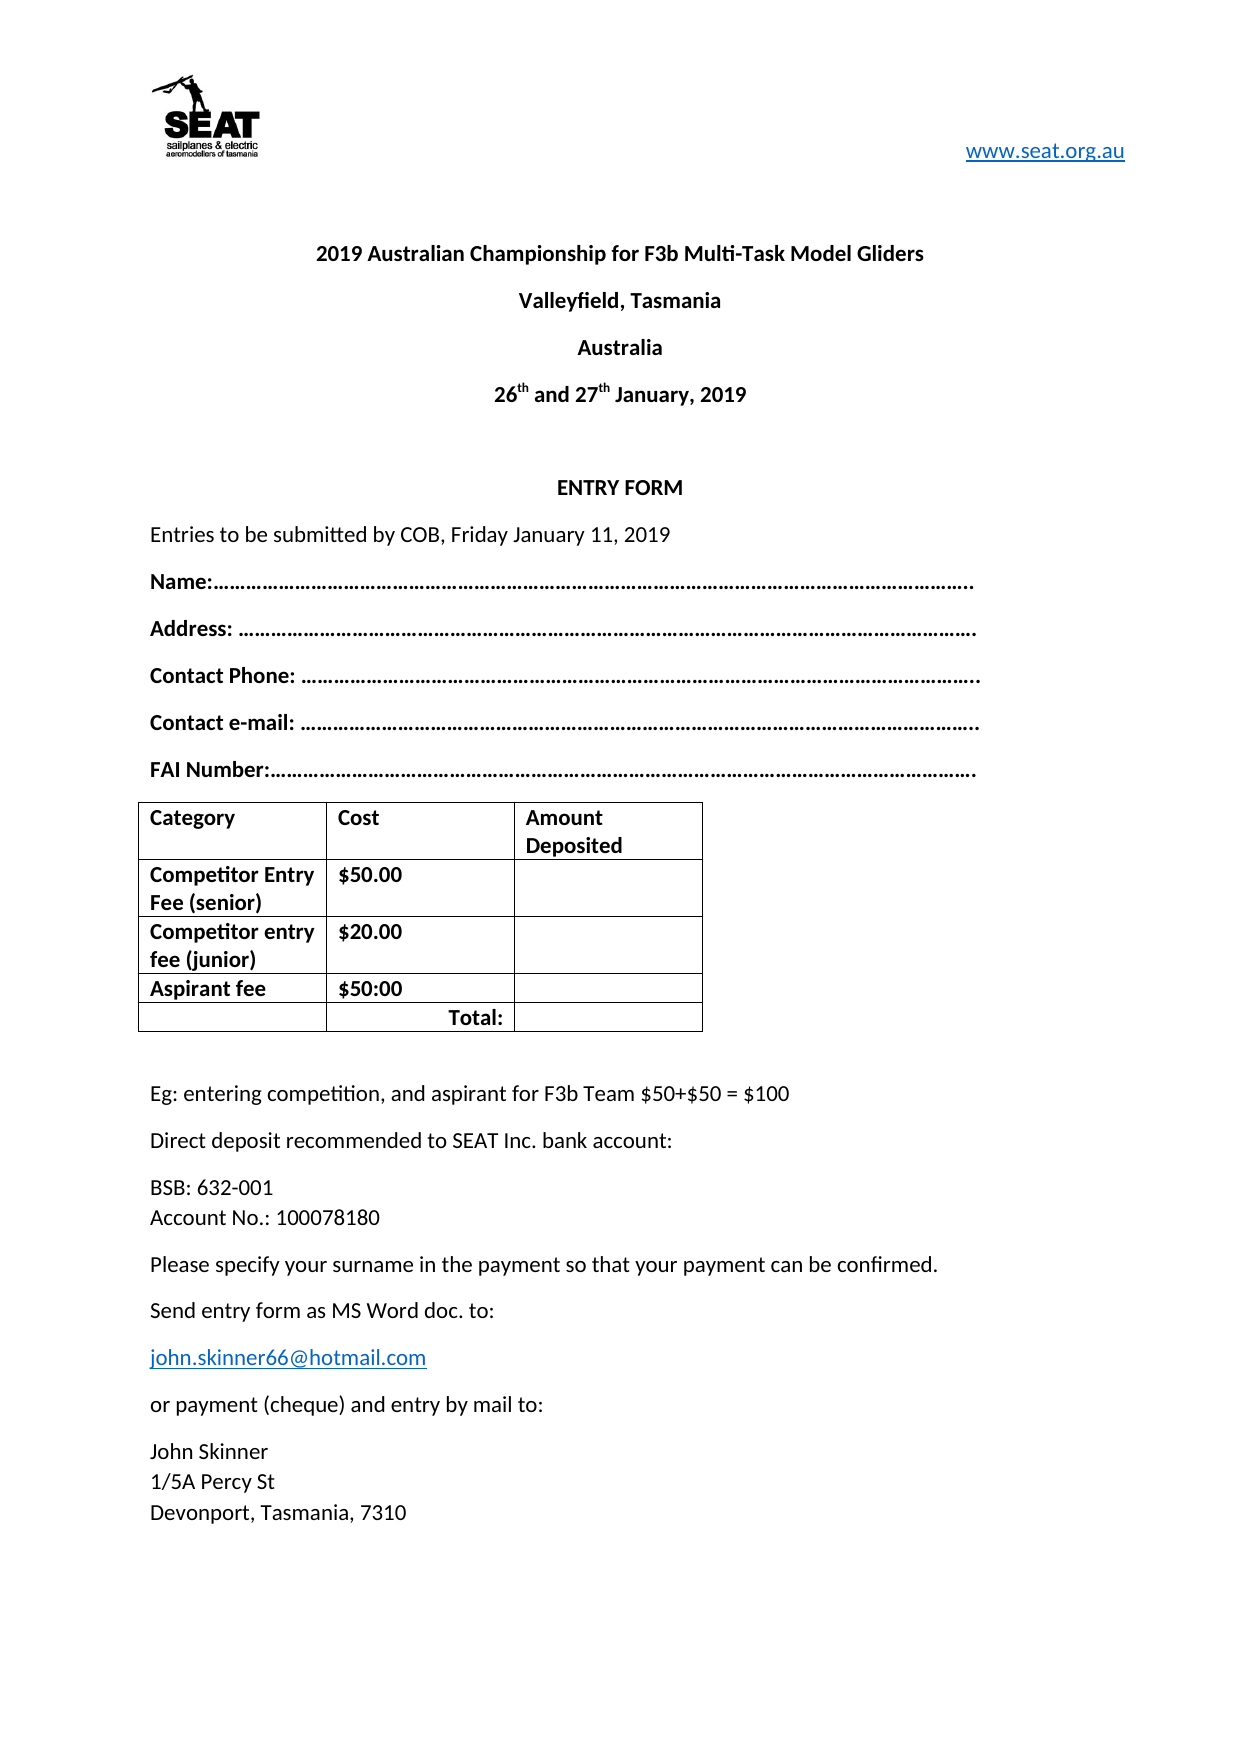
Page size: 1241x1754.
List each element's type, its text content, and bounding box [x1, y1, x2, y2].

text Address: ………………………………………………………………………………………………………………………. [150, 614, 1090, 642]
text or payment (cheque) and entry by mail to: [150, 1390, 1090, 1418]
text Eg: entering competition, and aspirant for F3b Team $50+$50 = $100 [150, 1079, 1090, 1107]
table_cell $20.00 [327, 917, 514, 973]
table_header Category [139, 803, 326, 859]
table_cell $50.00 [327, 860, 514, 916]
text John Skinner 1/5A Percy St Devonport, Tasmania, 7310 [150, 1437, 1090, 1526]
text Valleyfield, Tasmania [150, 286, 1090, 314]
text john.skinner66@hotmail.com [150, 1343, 1090, 1372]
text Please specify your surname in the payment so that your payment can be confirmed. [150, 1250, 1090, 1278]
text Contact Phone: …………………………………………………………………………………………………………….. [150, 661, 1090, 689]
text FAI Number:…………………………………………………………………………………………………………………. [150, 755, 1090, 783]
table_cell [139, 1003, 326, 1031]
text Australia [150, 333, 1090, 361]
table_header Cost [327, 803, 514, 859]
table_cell Total: [327, 1003, 514, 1031]
table_cell $50:00 [327, 974, 514, 1002]
text ENTRY FORM [150, 473, 1090, 502]
table_header Amount Deposited [515, 803, 702, 859]
table_cell Aspirant fee [139, 974, 326, 1002]
table_cell [515, 974, 702, 1002]
text Send entry form as MS Word doc. to: [150, 1297, 1090, 1325]
table_cell Competitor Entry Fee (senior) [139, 860, 326, 916]
text Entries to be submitted by COB, Friday January 11, 2019 [150, 520, 1090, 548]
table_cell Competitor entry fee (junior) [139, 917, 326, 973]
text BSB: 632-001 Account No.: 100078180 [150, 1173, 1090, 1231]
table_cell [515, 860, 702, 916]
text 26th and 27th January, 2019 [150, 380, 1090, 408]
text 2019 Australian Championship for F3b Multi-Task Model Gliders [150, 239, 1090, 267]
picture [150, 73, 264, 159]
text Direct deposit recommended to SEAT Inc. bank account: [150, 1126, 1090, 1154]
text Contact e-mail: …………………………………………………………………………………………………………….. [150, 708, 1090, 736]
table_cell [515, 917, 702, 973]
table_cell [515, 1003, 702, 1031]
text Name:………………………………………………………………………………………………………………………….. [150, 567, 1090, 595]
